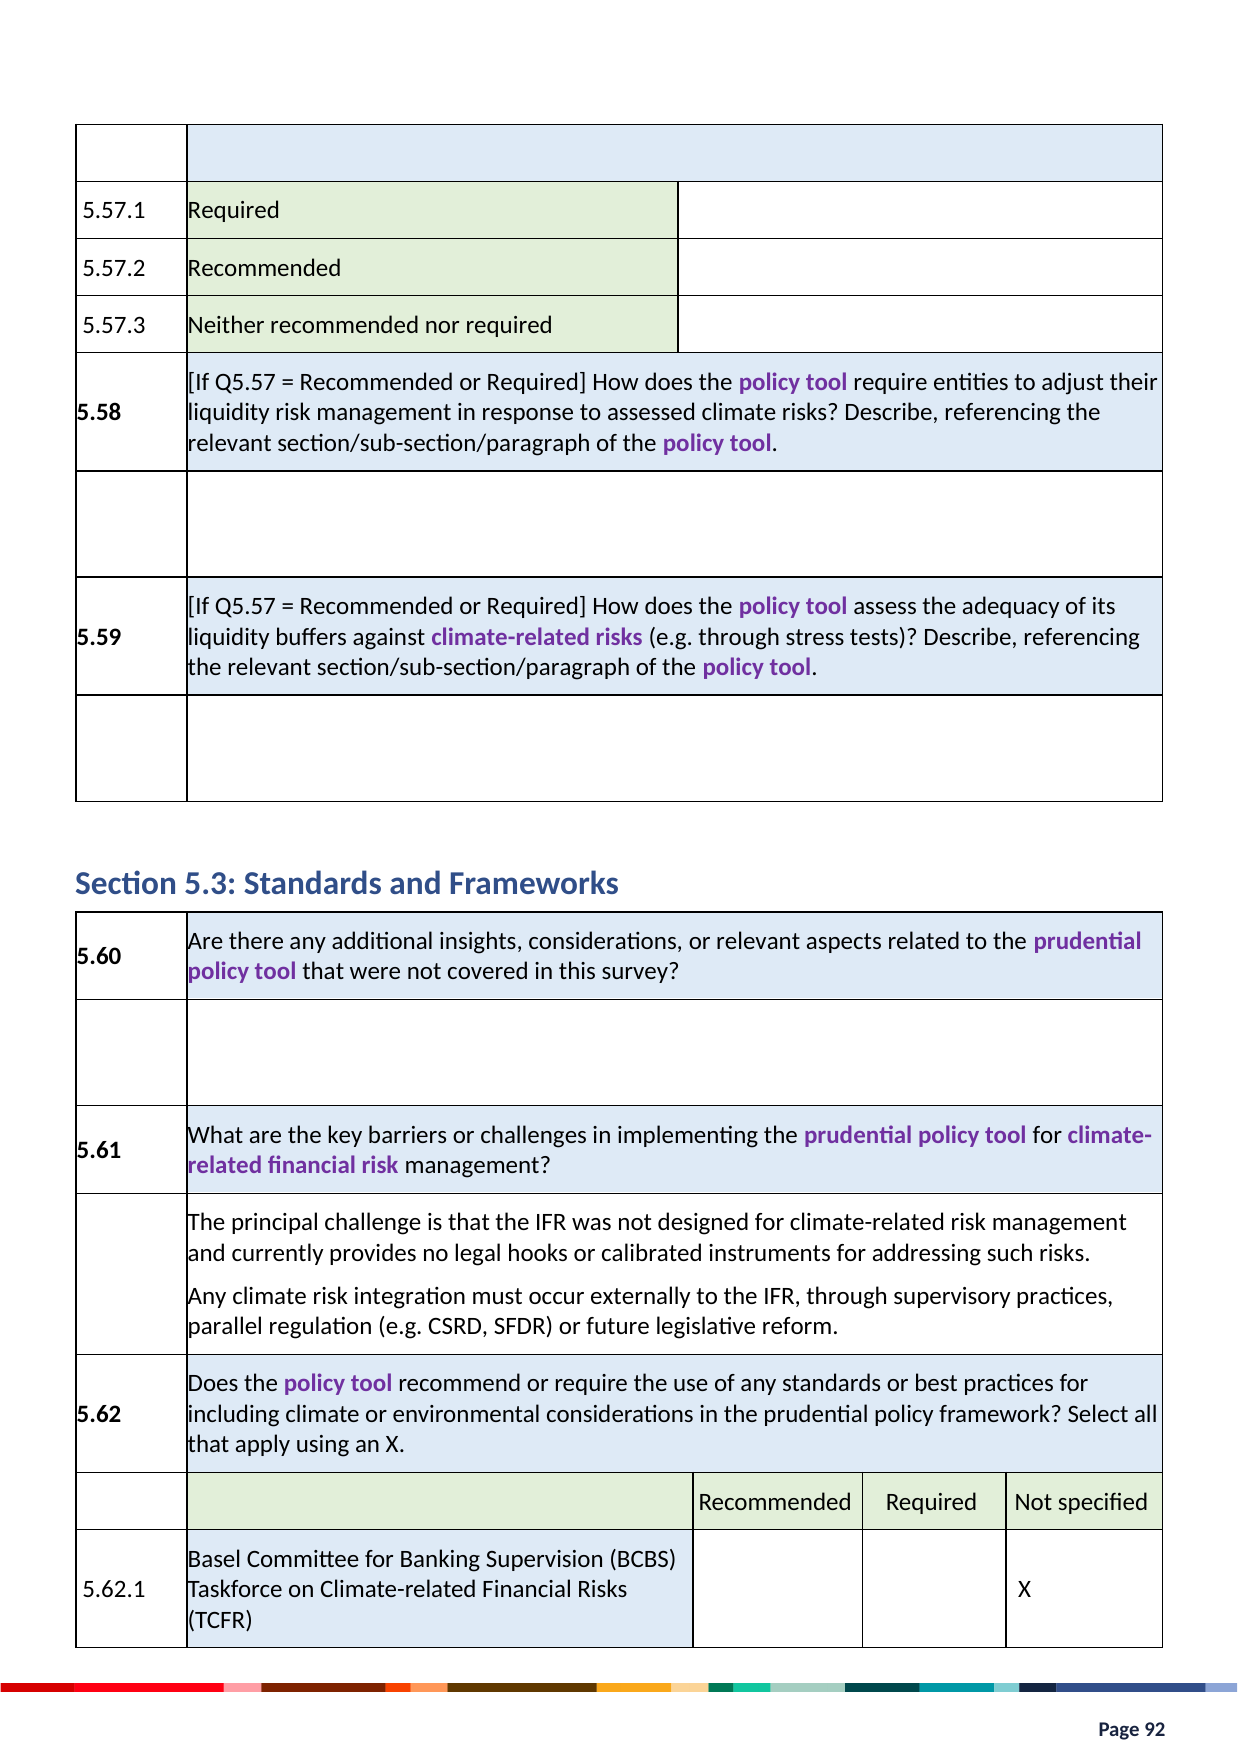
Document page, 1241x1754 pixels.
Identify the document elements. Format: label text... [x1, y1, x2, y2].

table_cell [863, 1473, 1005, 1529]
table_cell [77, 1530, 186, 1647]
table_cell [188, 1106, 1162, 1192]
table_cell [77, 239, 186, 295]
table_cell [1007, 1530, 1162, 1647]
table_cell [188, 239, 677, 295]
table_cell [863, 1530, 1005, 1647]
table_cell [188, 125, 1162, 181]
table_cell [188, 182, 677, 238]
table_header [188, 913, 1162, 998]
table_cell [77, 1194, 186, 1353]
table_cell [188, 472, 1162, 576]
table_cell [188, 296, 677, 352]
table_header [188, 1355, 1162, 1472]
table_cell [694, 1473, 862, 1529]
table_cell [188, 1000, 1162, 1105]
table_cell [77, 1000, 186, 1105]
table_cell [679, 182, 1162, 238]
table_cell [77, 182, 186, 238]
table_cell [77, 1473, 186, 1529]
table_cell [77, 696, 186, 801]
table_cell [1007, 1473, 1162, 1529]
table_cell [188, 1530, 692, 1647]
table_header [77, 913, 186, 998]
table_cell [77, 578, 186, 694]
subtitle Section 5.3: Standards and Frameworks [75, 862, 1165, 903]
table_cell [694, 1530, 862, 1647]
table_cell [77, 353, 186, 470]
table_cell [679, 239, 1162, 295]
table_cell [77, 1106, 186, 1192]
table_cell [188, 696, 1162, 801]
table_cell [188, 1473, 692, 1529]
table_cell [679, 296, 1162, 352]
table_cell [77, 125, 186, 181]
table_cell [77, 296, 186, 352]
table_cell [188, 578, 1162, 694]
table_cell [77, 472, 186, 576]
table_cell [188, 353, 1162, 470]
picture [0, 1683, 1236, 1692]
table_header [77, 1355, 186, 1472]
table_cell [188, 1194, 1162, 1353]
